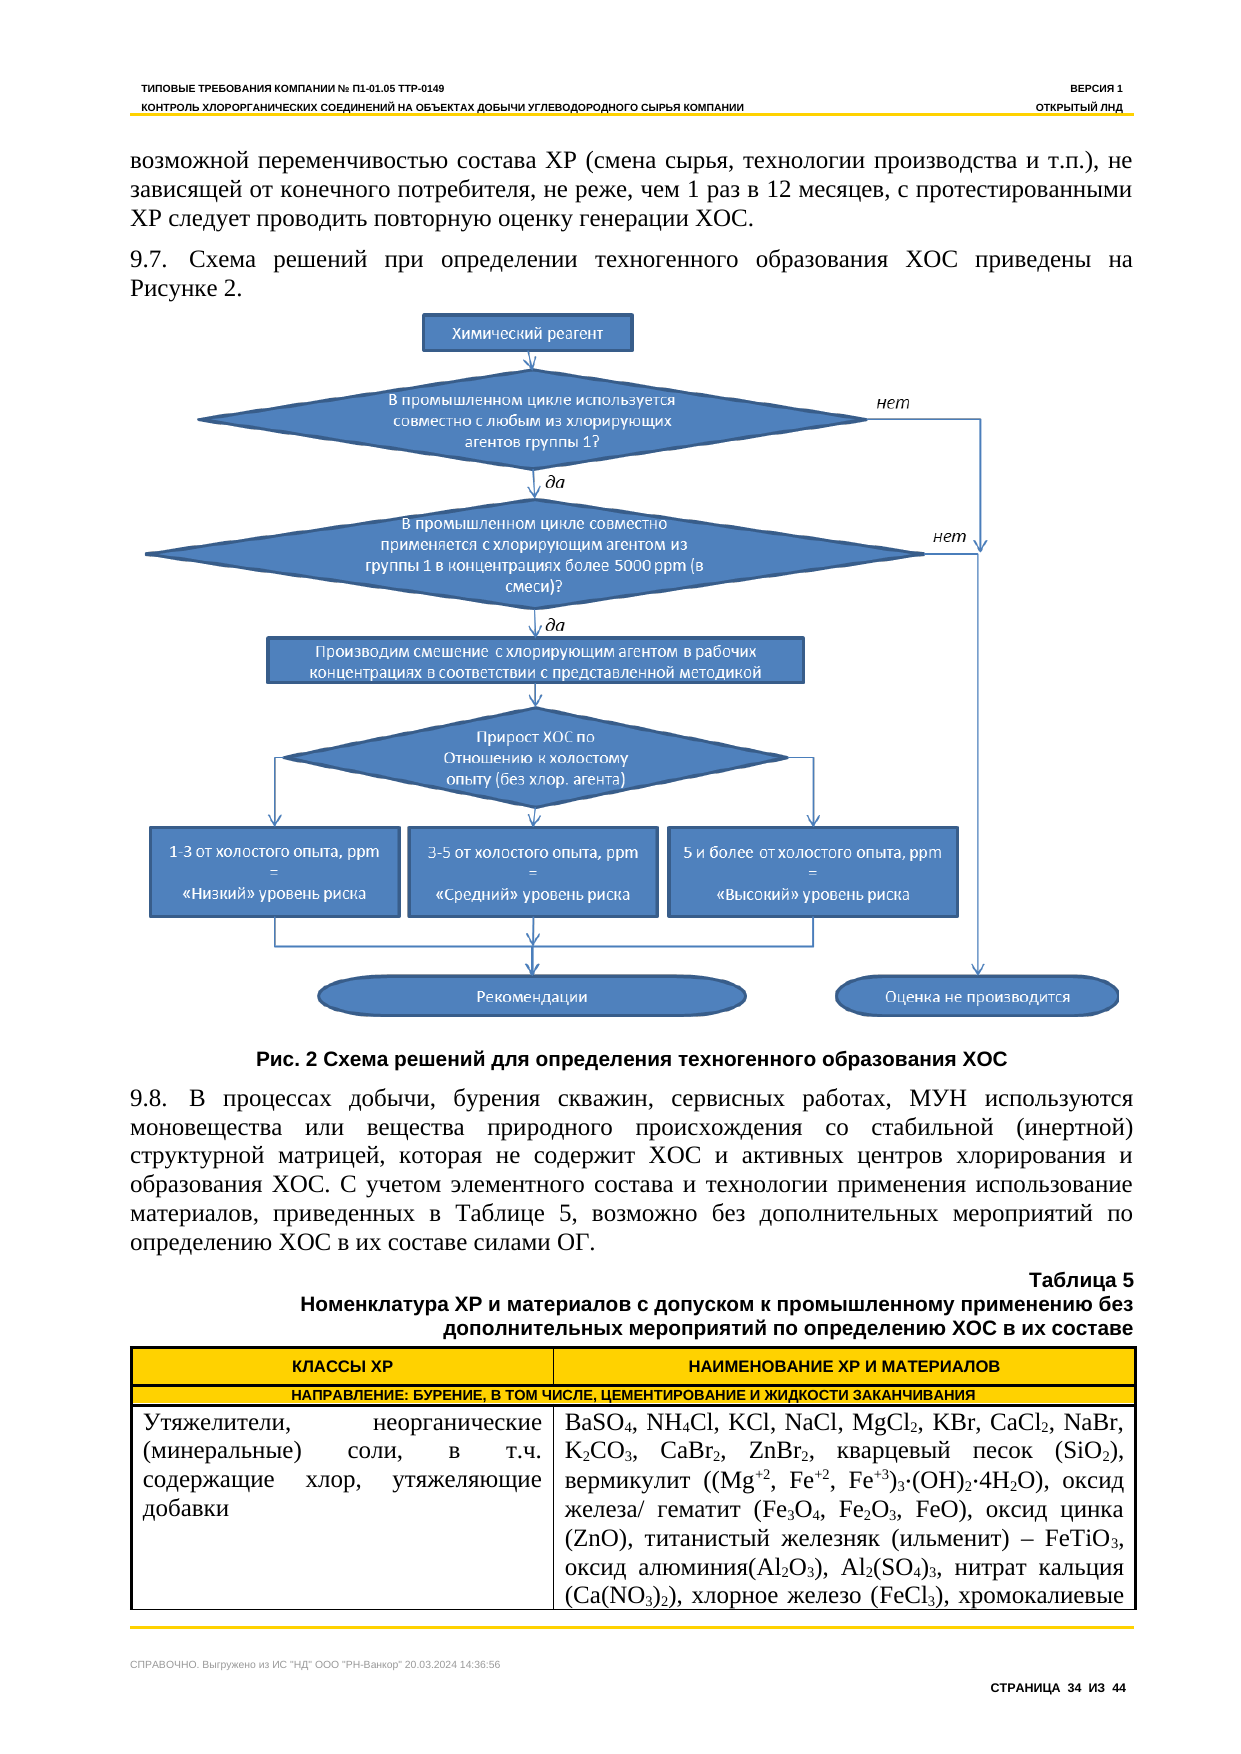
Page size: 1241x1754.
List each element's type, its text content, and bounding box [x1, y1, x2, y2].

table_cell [133, 1407, 553, 1609]
list Схема решений при определении техногенного образования ХОС приведены на Рисунке 2. [130, 244, 1134, 301]
table_header НАИМЕНОВАНИЕ ХР И МАТЕРИАЛОВ [554, 1349, 1134, 1384]
table_header КЛАССЫ ХР [133, 1349, 553, 1384]
text Рис. 2 Схема решений для определения техногенного образования ХОС [130, 1046, 1134, 1070]
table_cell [554, 1407, 1134, 1609]
list В процессах добычи, бурения скважин, сервисных работах, МУН используются моновещества или вещества природного происхождения со стабильной (инертной) структурной матрицей, которая не содержит ХОС и активных центров хлорирования и образования ХОС. С учетом элементного состава и технологии применения использование материалов, приведенных в Таблице 5, возможно без дополнительных мероприятий по определению ХОС в их составе силами ОГ. [130, 1083, 1134, 1255]
text Таблица 5 [130, 1268, 1134, 1292]
picture [144, 313, 1119, 1017]
table_cell НАПРАВЛЕНИЕ: БУРЕНИЕ, В ТОМ ЧИСЛЕ, ЦЕМЕНТИРОВАНИЕ И ЖИДКОСТИ ЗАКАНЧИВАНИЯ [133, 1387, 1134, 1403]
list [130, 145, 1134, 231]
text Номенклатура ХР и материалов с допуском к промышленному применению без дополнительных мероприятий по определению ХОС в их составе [130, 1292, 1134, 1340]
